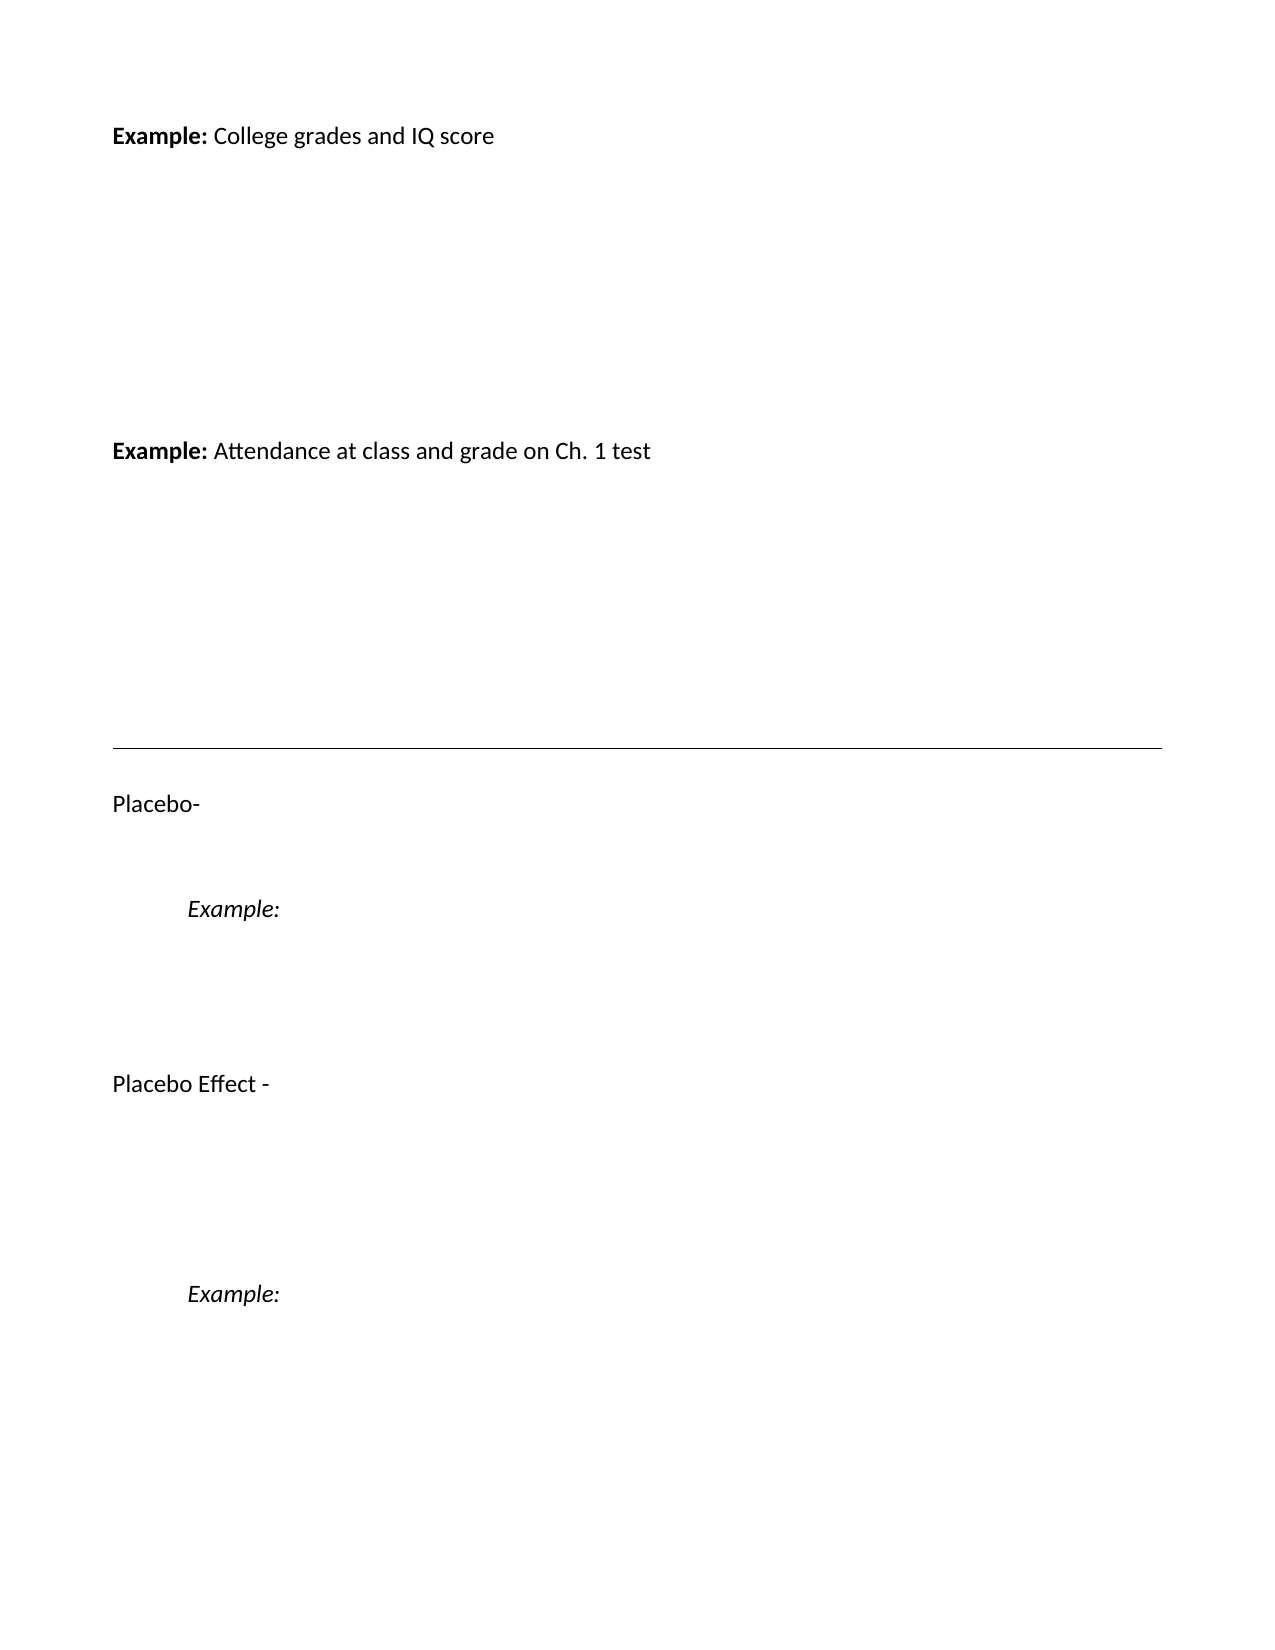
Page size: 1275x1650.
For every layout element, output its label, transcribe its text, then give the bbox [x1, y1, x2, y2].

text Example: [112, 894, 1162, 924]
text Example: College grades and IQ score [112, 120, 1162, 151]
text Example: Attendance at class and grade on Ch. 1 test [112, 435, 1162, 466]
text Example: [112, 1279, 1162, 1309]
text Placebo Effect - [112, 1069, 1162, 1099]
text Placebo- [112, 789, 1162, 819]
